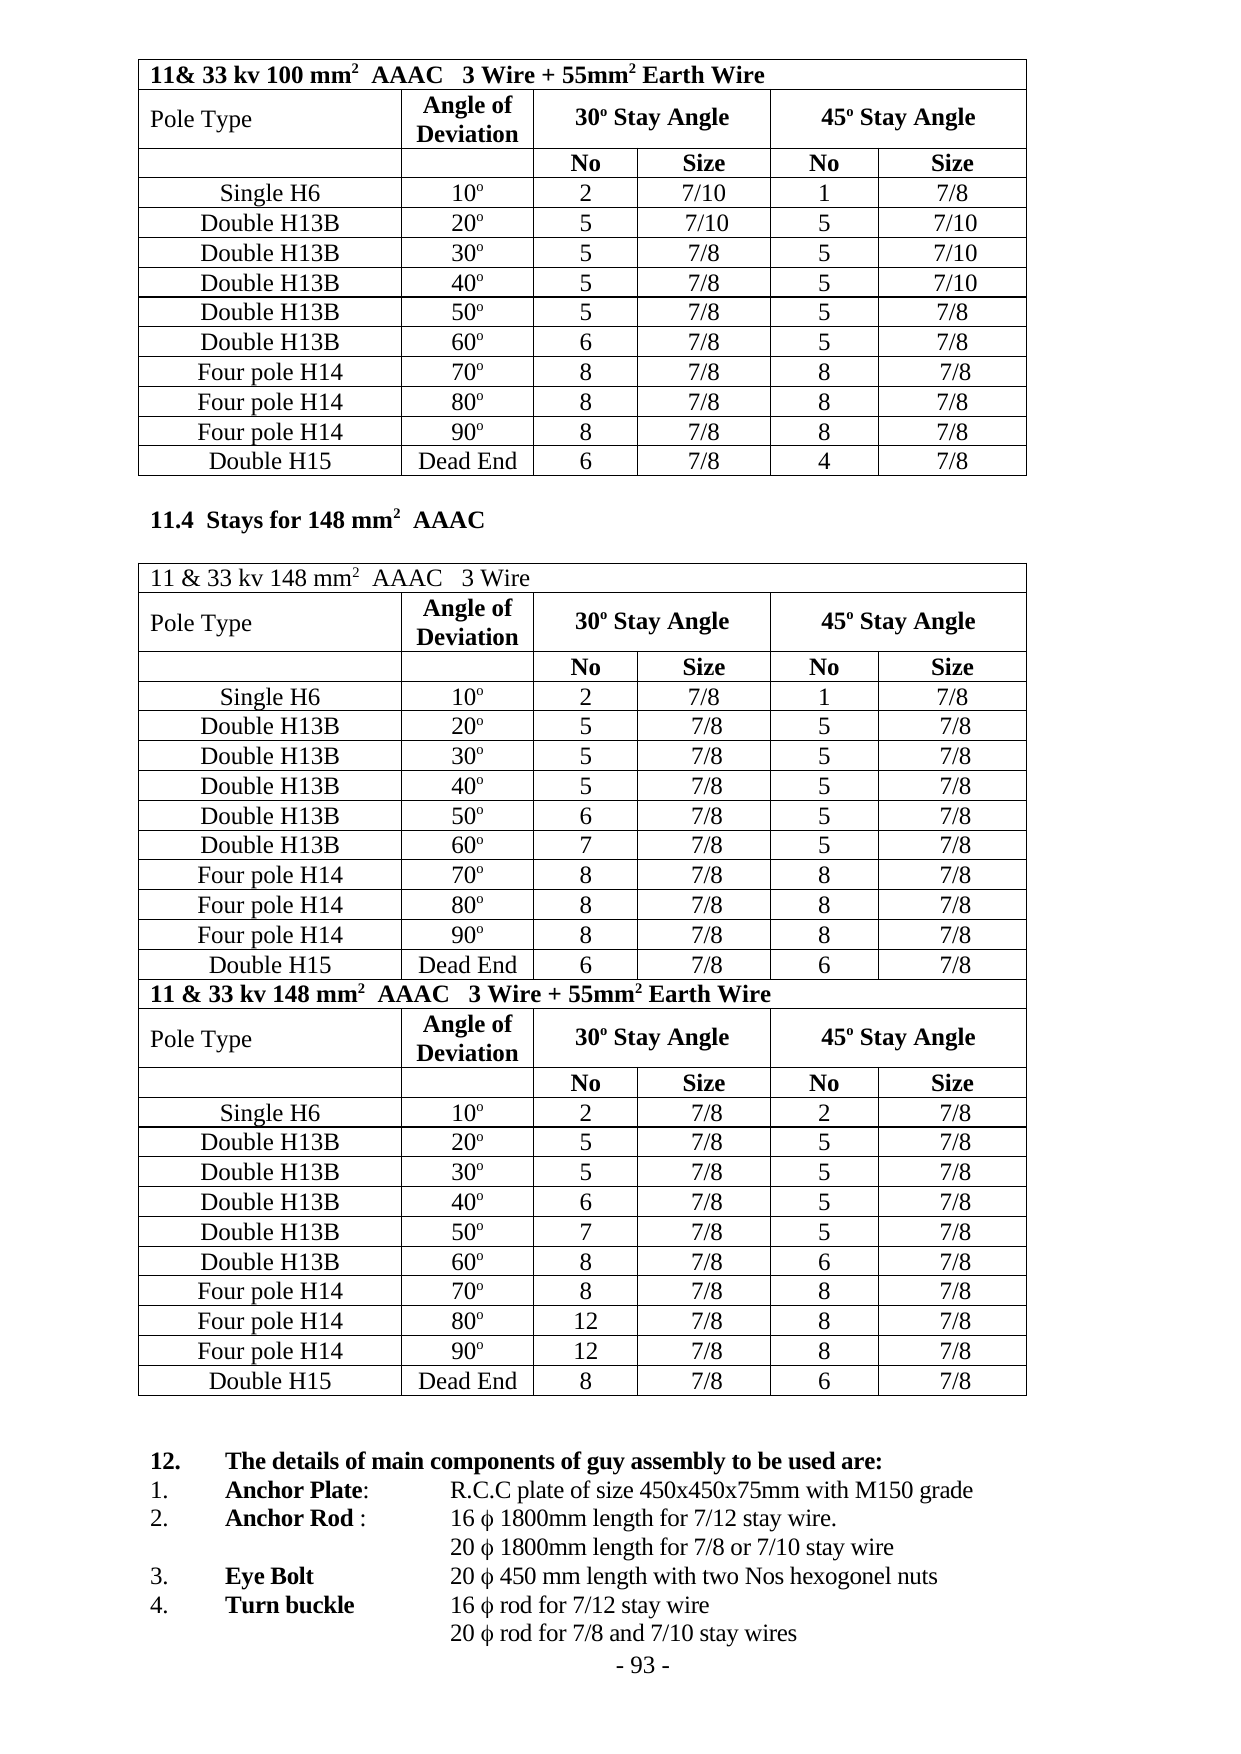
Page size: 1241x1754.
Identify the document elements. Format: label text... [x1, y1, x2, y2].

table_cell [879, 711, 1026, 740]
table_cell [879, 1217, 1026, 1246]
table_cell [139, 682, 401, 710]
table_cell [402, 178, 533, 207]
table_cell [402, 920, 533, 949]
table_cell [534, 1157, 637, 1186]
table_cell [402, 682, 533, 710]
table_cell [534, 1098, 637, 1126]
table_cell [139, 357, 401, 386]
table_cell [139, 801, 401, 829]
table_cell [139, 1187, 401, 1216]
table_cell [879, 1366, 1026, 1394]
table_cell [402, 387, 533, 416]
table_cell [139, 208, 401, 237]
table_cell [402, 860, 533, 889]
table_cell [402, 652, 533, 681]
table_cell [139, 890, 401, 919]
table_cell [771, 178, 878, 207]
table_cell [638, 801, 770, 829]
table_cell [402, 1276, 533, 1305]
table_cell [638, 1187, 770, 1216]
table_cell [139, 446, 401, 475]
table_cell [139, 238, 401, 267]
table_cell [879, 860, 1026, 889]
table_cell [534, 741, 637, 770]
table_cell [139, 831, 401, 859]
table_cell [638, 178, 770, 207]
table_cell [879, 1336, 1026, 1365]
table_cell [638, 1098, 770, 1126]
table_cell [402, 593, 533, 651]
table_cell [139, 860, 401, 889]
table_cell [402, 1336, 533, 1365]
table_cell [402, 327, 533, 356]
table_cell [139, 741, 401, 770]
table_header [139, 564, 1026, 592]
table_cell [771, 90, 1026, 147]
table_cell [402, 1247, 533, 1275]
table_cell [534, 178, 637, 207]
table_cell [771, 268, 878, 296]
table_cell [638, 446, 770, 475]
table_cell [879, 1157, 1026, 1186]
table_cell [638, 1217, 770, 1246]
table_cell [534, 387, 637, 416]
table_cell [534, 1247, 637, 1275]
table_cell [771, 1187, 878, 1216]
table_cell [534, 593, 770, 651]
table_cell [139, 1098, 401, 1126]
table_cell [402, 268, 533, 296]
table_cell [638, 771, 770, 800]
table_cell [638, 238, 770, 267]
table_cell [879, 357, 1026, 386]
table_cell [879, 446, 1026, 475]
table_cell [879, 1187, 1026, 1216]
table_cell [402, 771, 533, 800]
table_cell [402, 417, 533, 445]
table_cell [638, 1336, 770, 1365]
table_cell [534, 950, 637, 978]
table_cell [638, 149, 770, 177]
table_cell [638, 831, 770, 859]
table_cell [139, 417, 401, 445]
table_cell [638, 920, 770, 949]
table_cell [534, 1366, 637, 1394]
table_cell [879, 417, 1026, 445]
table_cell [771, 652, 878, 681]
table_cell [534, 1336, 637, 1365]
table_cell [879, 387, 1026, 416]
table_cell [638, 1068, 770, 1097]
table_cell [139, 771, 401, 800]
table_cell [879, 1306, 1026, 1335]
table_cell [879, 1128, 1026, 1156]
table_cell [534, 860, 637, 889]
text 12. The details of main components of guy assembly to be used are: [150, 1446, 1135, 1475]
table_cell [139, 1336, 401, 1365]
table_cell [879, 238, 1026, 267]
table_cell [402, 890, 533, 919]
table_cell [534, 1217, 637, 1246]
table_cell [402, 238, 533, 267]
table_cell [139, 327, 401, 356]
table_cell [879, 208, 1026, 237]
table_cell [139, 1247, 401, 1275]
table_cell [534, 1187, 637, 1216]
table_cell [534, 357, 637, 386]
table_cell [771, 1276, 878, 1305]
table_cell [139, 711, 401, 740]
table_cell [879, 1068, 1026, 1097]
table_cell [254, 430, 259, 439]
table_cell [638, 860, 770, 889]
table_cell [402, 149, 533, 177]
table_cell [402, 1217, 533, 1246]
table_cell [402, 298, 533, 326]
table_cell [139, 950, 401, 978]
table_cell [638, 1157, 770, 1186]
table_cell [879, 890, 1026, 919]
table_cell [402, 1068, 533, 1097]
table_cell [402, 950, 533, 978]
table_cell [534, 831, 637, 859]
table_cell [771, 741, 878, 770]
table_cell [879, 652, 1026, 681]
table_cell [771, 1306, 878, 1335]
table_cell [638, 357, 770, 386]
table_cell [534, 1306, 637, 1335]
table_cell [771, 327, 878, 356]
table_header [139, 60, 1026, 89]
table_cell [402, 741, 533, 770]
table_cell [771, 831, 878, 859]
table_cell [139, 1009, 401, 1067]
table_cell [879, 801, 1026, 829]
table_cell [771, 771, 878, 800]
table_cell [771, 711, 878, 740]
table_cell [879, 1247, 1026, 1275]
text 4. Turn buckle 16 rod for 7/12 stay wire [150, 1590, 1135, 1618]
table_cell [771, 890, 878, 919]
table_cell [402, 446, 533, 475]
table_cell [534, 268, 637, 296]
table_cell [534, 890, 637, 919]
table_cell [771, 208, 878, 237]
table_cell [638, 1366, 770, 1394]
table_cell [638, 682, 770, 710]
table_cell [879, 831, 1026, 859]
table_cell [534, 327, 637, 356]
text 3. Eye Bolt 20 450 mm length with two Nos hexogonel nuts [150, 1561, 1135, 1590]
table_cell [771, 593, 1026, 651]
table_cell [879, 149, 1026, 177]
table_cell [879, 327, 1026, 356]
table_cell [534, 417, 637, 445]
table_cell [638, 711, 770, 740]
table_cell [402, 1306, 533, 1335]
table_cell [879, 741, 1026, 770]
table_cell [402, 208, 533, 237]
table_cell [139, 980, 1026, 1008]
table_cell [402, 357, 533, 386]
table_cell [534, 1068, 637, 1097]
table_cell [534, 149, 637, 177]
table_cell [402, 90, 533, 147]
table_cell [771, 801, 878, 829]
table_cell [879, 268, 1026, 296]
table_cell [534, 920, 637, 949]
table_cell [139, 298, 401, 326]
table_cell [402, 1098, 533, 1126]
text 2. Anchor Rod : 16 1800mm length for 7/12 stay wire. [150, 1503, 1135, 1532]
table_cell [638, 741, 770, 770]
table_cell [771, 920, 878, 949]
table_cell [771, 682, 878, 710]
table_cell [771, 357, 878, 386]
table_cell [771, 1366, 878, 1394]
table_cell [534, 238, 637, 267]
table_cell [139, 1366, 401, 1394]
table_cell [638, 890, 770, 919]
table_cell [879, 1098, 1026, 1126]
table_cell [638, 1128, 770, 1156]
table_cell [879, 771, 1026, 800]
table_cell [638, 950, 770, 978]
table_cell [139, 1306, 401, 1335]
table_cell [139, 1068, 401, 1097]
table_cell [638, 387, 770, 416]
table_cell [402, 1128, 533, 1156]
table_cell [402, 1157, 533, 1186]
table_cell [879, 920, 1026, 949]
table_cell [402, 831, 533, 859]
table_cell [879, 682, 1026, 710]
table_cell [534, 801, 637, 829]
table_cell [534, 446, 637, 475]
text 20 1800mm length for 7/8 or 7/10 stay wire [150, 1532, 1135, 1561]
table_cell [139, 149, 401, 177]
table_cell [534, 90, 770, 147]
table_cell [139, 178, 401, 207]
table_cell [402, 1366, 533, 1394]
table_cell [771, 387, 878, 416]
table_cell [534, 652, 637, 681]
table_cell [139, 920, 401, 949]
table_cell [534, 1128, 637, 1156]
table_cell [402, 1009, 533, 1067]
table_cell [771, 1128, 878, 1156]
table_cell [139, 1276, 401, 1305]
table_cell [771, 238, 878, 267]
text 20 rod for 7/8 and 7/10 stay wires [150, 1618, 1135, 1647]
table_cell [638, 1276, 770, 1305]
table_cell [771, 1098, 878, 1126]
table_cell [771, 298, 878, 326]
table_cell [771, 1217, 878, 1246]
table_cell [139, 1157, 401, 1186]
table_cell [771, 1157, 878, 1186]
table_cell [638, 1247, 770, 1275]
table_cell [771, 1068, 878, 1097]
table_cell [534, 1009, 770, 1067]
text 11.4 Stays for 148 mm2 AAAC [150, 505, 1135, 534]
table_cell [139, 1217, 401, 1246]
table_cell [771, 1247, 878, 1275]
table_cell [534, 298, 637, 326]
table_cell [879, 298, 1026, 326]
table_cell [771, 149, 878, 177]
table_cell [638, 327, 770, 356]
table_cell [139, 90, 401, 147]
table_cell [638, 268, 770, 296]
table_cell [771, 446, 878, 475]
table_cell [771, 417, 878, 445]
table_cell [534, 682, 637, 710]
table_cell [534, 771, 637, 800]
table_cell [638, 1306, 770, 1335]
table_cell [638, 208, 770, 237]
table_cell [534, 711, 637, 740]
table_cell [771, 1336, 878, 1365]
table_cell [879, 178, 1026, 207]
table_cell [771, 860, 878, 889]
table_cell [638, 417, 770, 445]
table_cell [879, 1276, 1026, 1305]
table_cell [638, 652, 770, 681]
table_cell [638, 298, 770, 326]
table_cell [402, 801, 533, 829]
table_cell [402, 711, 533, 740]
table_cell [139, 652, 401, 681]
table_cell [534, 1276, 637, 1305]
text 1. Anchor Plate: R.C.C plate of size 450x450x75mm with M150 grade [150, 1475, 1135, 1503]
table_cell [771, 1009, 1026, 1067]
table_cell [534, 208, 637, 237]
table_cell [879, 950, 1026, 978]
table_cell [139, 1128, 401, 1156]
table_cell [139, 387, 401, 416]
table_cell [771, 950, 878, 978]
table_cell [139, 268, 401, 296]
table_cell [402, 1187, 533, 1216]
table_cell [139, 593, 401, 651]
